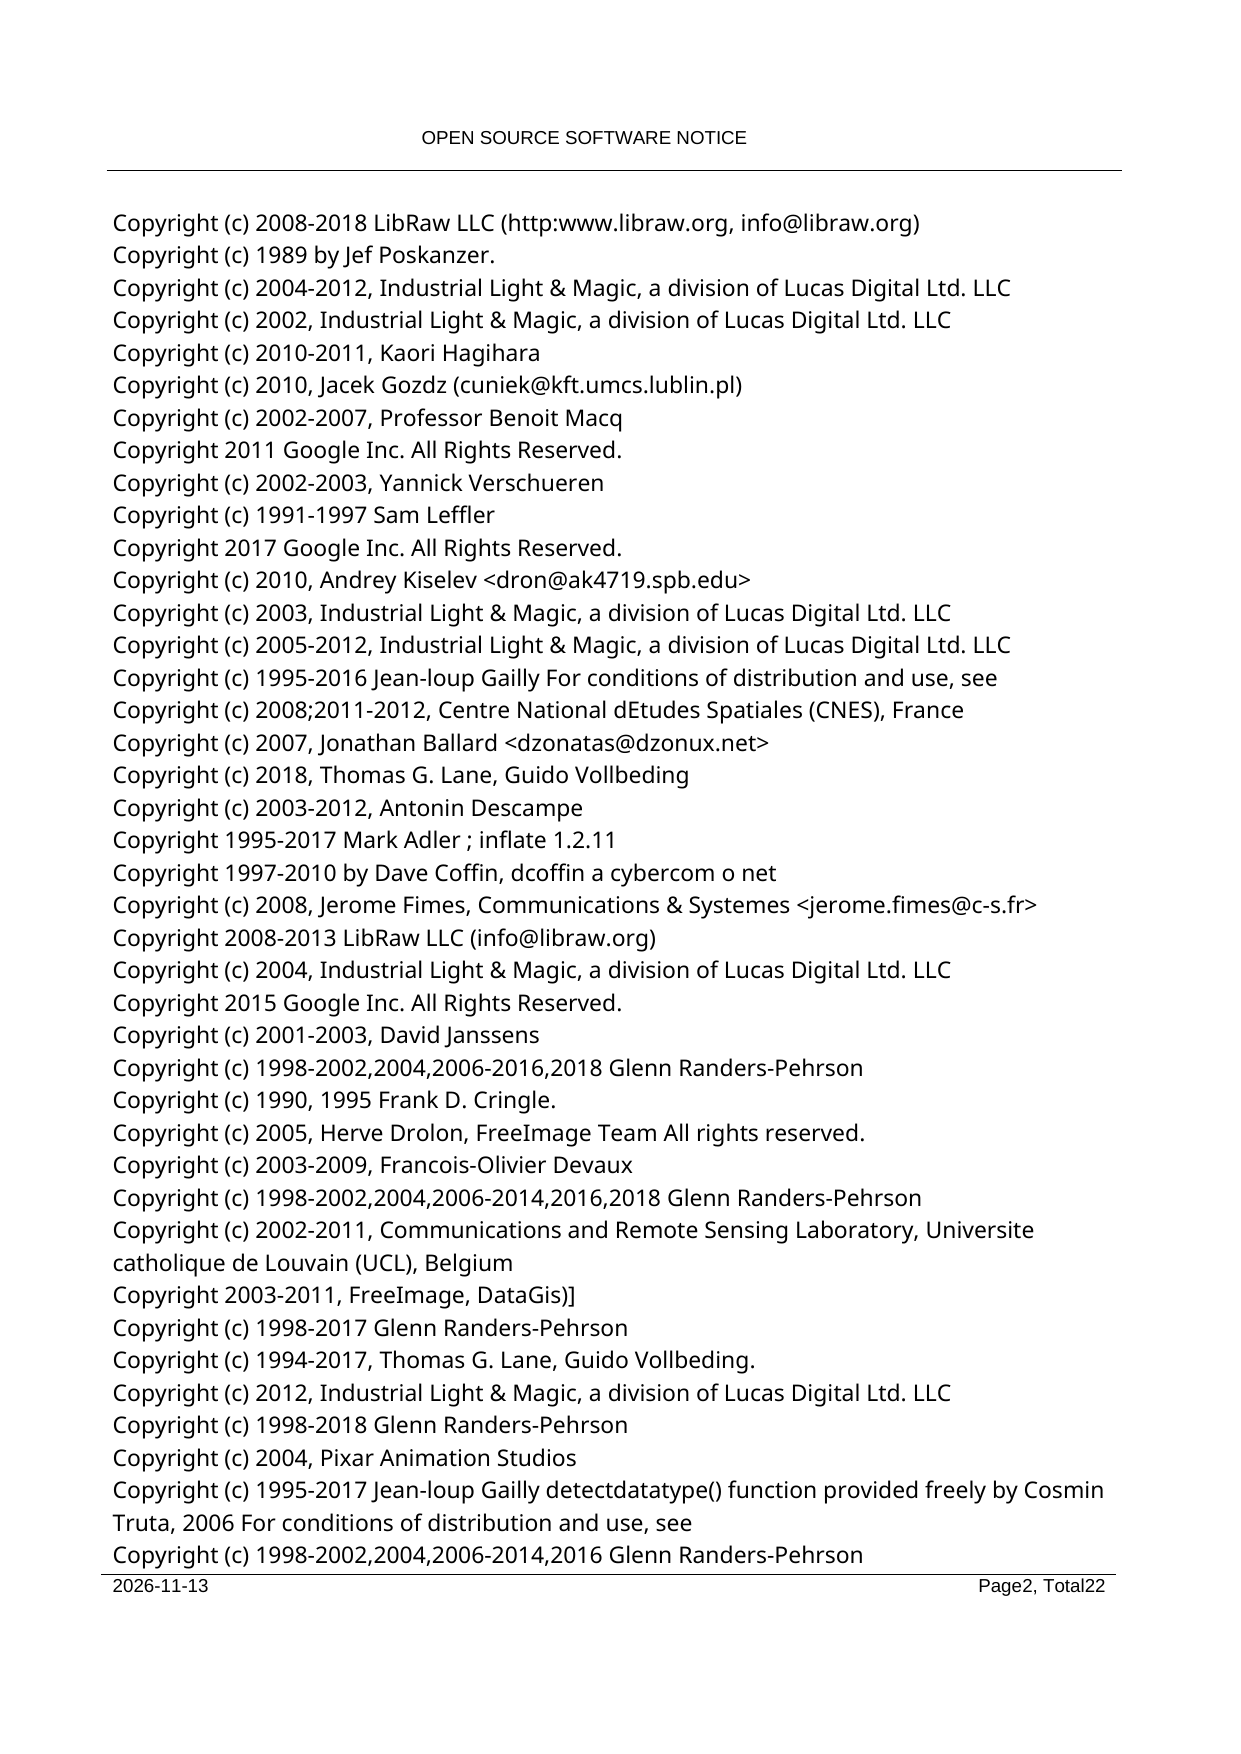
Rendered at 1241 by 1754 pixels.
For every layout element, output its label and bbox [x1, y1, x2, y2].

text [112, 206, 1128, 1571]
